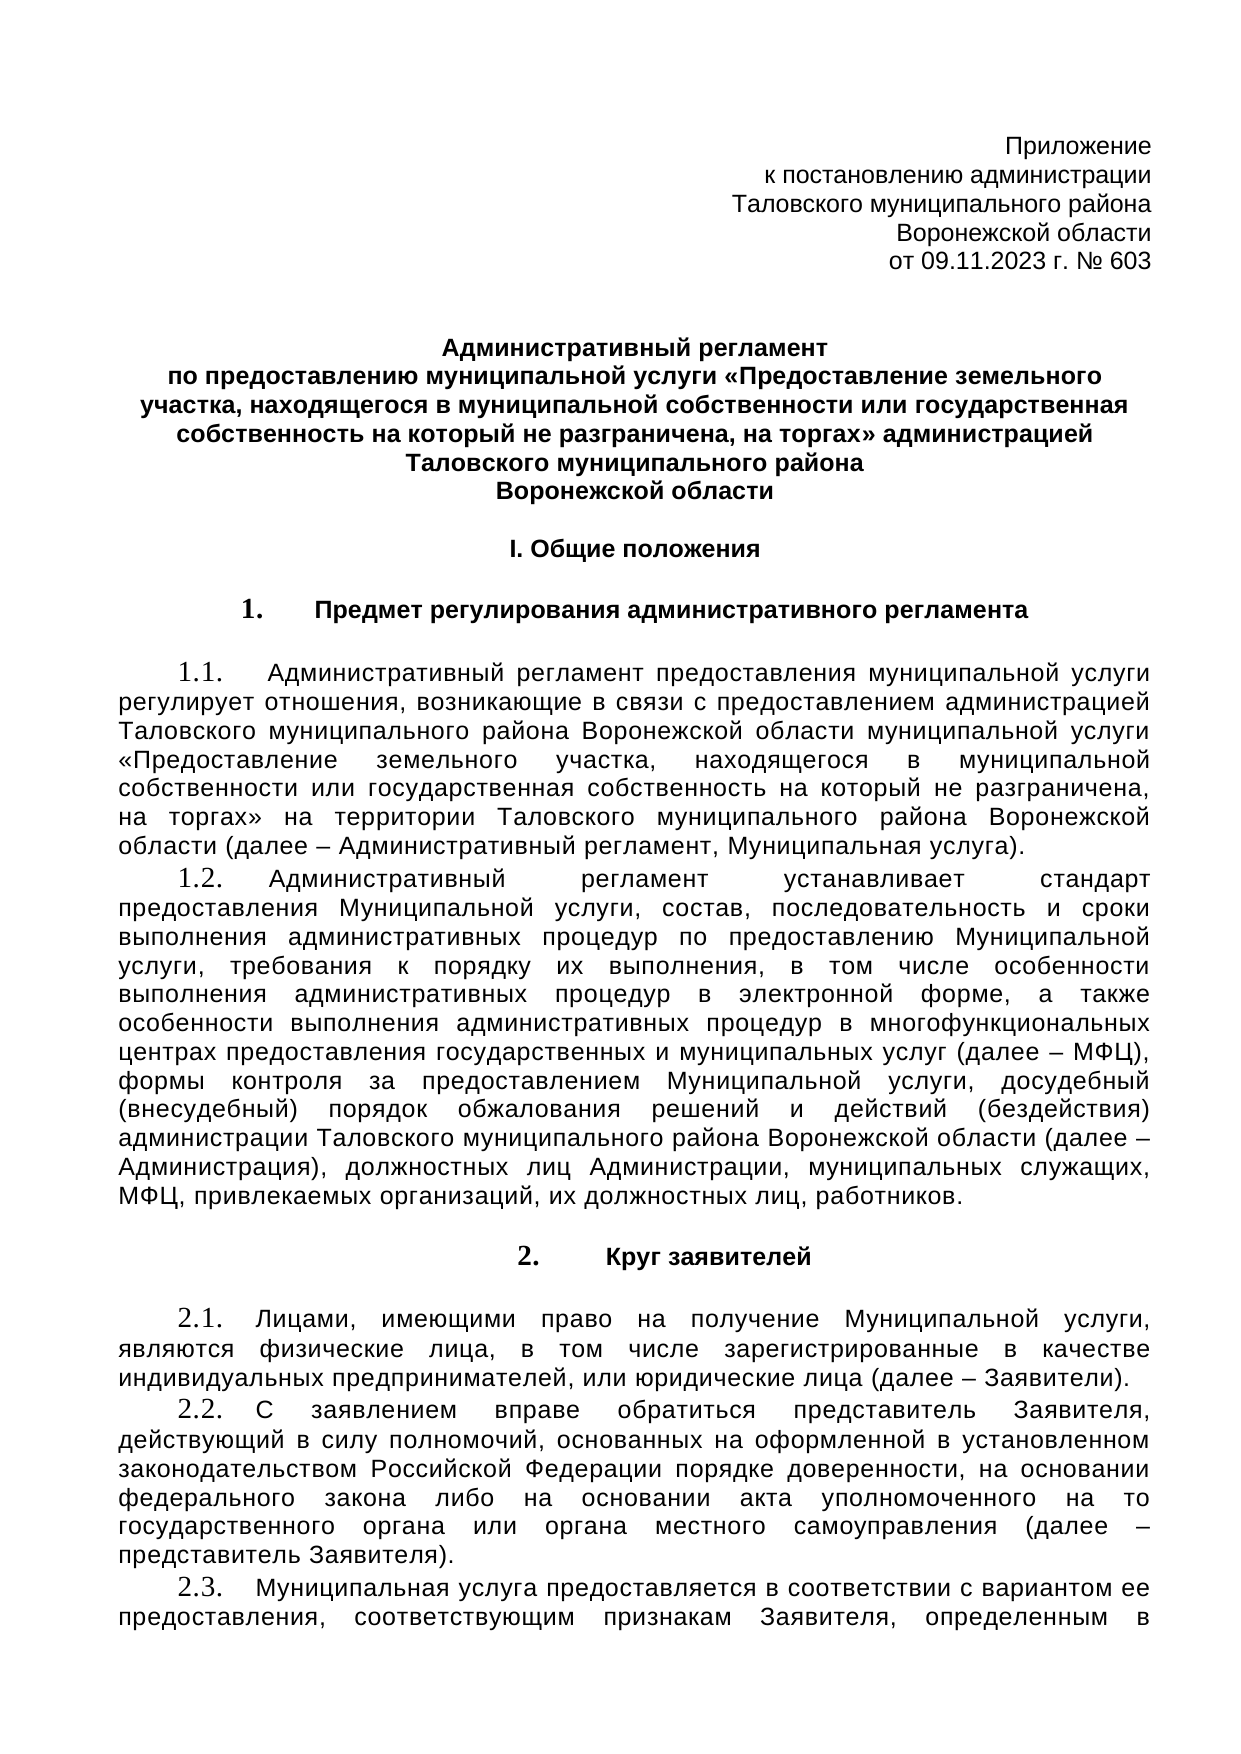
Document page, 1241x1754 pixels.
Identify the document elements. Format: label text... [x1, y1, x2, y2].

list Лицами, имеющими право на получение Муниципальной услуги, являются физические лица, в том числе зарегистрированные в качестве индивидуальных предпринимателей, или юридические лица (далее – Заявители). [118, 1301, 1152, 1392]
text Таловского муниципального района Воронежской области [650, 189, 1152, 246]
list Круг заявителей [118, 1238, 1152, 1272]
text Административный регламент [118, 333, 1152, 361]
text к постановлению администрации [650, 160, 1152, 189]
text по предоставлению муниципальной услуги «Предоставление земельного участка, находящегося в муниципальной собственности или государственная собственность на который не разграничена, на торгах» администрацией Таловского муниципального района [118, 361, 1152, 476]
text Приложение [650, 131, 1152, 160]
text Воронежской области [118, 476, 1152, 505]
list Административный регламент устанавливает стандарт предоставления Муниципальной услуги, состав, последовательность и сроки выполнения административных процедур по предоставлению Муниципальной услуги, требования к порядку их выполнения, в том числе особенности выполнения административных процедур в электронной форме, а также особенности выполнения административных процедур в многофункциональных центрах предоставления государственных и муниципальных услуг (далее – МФЦ), формы контроля за предоставлением Муниципальной услуги, досудебный (внесудебный) порядок обжалования решений и действий (бездействия) администрации Таловского муниципального района Воронежской области (далее – Администрация), должностных лиц Администрации, муниципальных служащих, МФЦ, привлекаемых организаций, их должностных лиц, работников. [118, 860, 1152, 1209]
list Административный регламент предоставления муниципальной услуги регулирует отношения, возникающие в связи с предоставлением администрацией Таловского муниципального района Воронежской области муниципальной услуги «Предоставление земельного участка, находящегося в муниципальной собственности или государственная собственность на который не разграничена, на торгах» на территории Таловского муниципального района Воронежской области (далее – Административный регламент, Муниципальная услуга). [118, 654, 1152, 860]
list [118, 1569, 1152, 1631]
text I. Общие положения [118, 534, 1152, 563]
list С заявлением вправе обратиться представитель Заявителя, действующий в силу полномочий, основанных на оформленной в установленном законодательством Российской Федерации порядке доверенности, на основании федерального закона либо на основании акта уполномоченного на то государственного органа или органа местного самоуправления (далее – представитель Заявителя). [118, 1392, 1152, 1569]
text от 09.11.2023 г. № 603 [650, 246, 1152, 275]
list Предмет регулирования административного регламента [118, 591, 1152, 625]
